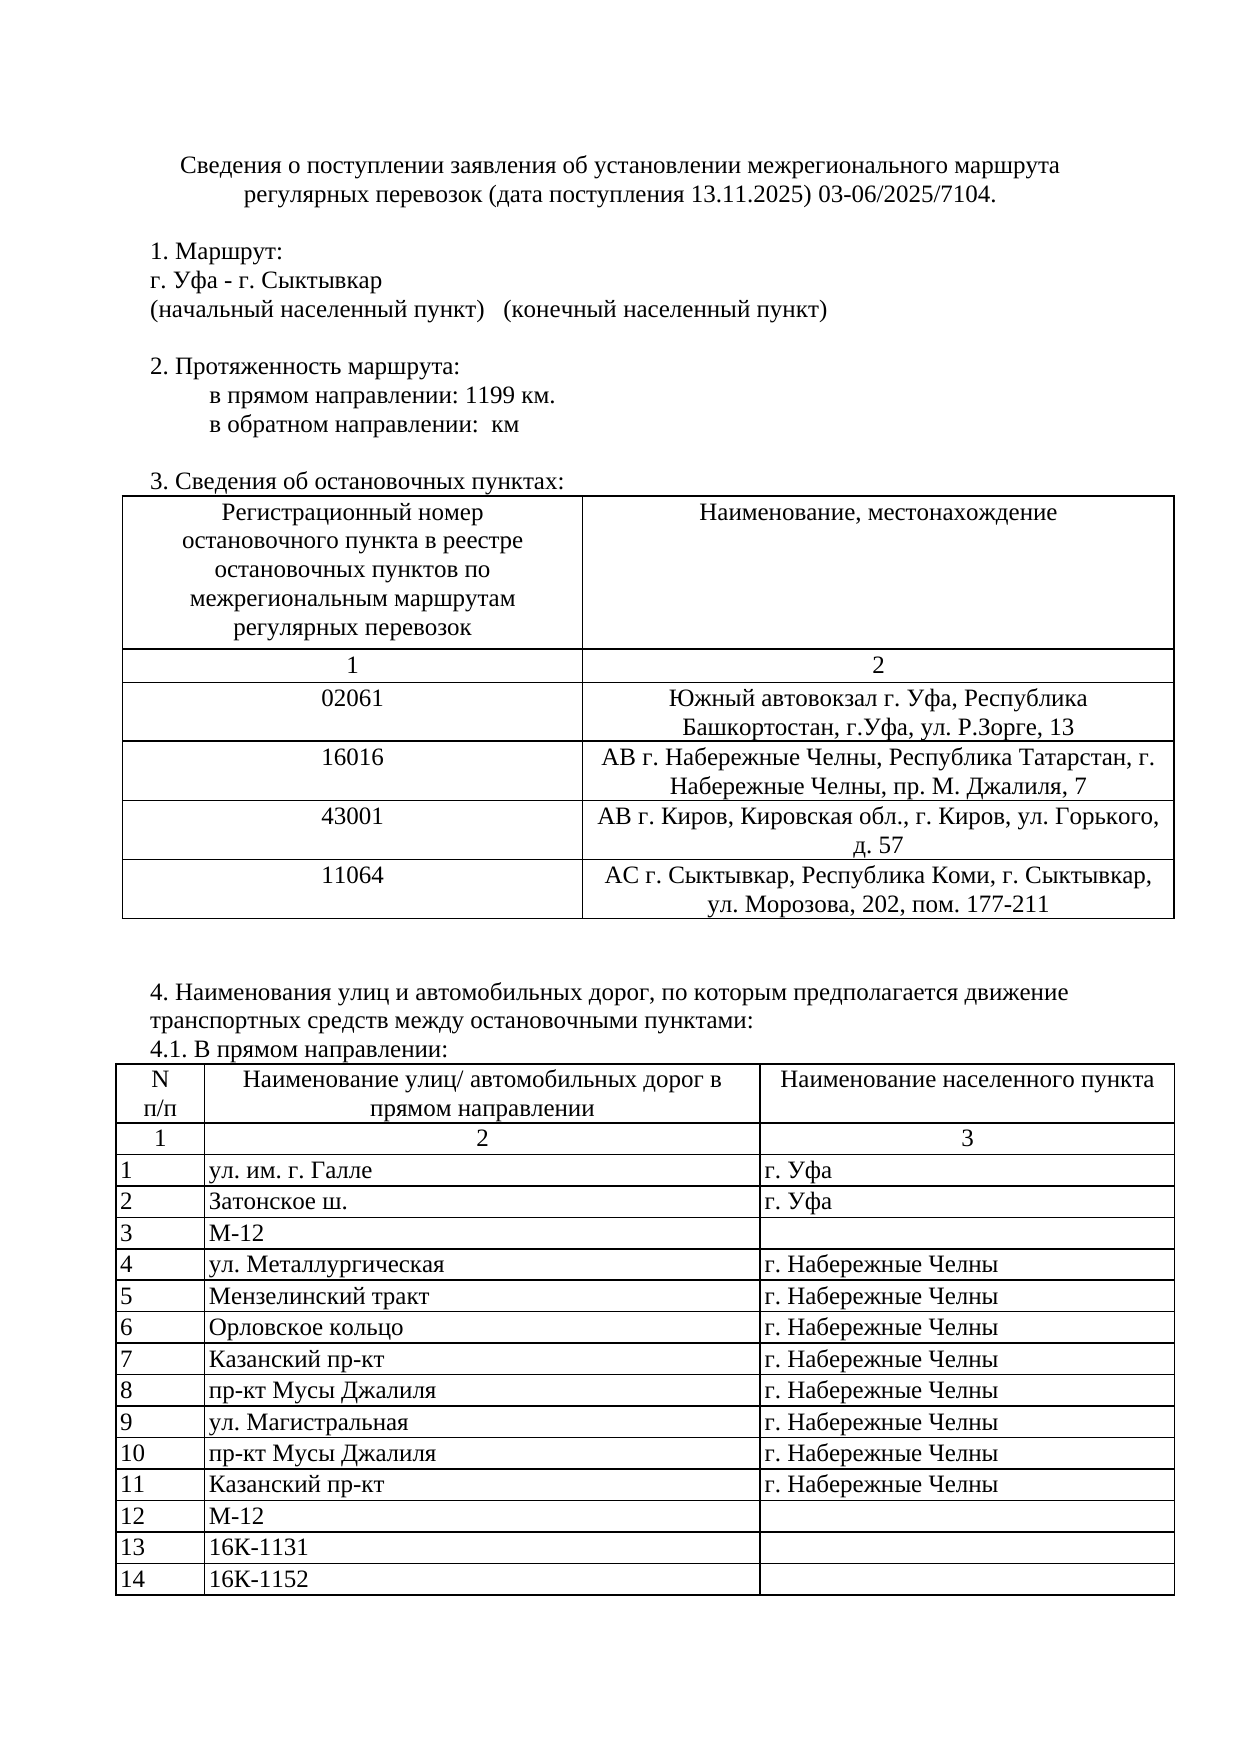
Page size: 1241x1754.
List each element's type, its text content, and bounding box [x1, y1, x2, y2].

table_cell 3 [761, 1124, 1174, 1153]
table_cell ул. им. г. Галле [205, 1155, 759, 1185]
table_cell М-12 [205, 1501, 759, 1531]
table_cell 11064 [123, 860, 582, 918]
table_cell 5 [117, 1281, 204, 1311]
table_cell АС г. Сыктывкар, Республика Коми, г. Сыктывкар, ул. Морозова, 202, пом. 177-211 [583, 860, 1173, 918]
table_cell ул. Магистральная [205, 1407, 759, 1437]
table_cell Казанский пр-кт [205, 1344, 759, 1374]
table_cell 1 [117, 1155, 204, 1185]
text в обратном направлении: км [150, 409, 1090, 437]
text (начальный населенный пункт) (конечный населенный пункт) [150, 294, 1090, 322]
table_cell 11 [117, 1470, 204, 1499]
table_cell г. Уфа [761, 1187, 1174, 1216]
table_cell АВ г. Набережные Челны, Республика Татарстан, г. Набережные Челны, пр. М. Джалиля, 7 [583, 742, 1173, 799]
table_cell г. Уфа [761, 1155, 1174, 1185]
table_cell 1 [117, 1124, 204, 1153]
table_cell пр-кт Мусы Джалиля [205, 1438, 759, 1468]
table_cell [761, 1218, 1174, 1248]
table_cell Южный автовокзал г. Уфа, Республика Башкортостан, г.Уфа, ул. Р.Зорге, 13 [583, 683, 1173, 740]
table_cell г. Набережные Челны [761, 1250, 1174, 1279]
table_cell [761, 1564, 1174, 1594]
table_header Наименование улиц/ автомобильных дорог в прямом направлении [205, 1065, 759, 1122]
table_cell 8 [117, 1375, 204, 1405]
table_cell 10 [117, 1438, 204, 1468]
table_cell г. Набережные Челны [761, 1407, 1174, 1437]
table_cell 12 [117, 1501, 204, 1531]
table_header Наименование, местонахождение [583, 497, 1173, 648]
table_cell г. Набережные Челны [761, 1344, 1174, 1374]
table_header Наименование населенного пункта [761, 1065, 1174, 1122]
table_cell г. Набережные Челны [761, 1470, 1174, 1499]
table_cell 1 [123, 650, 582, 681]
table_cell [761, 1533, 1174, 1562]
text 3. Сведения об остановочных пунктах: [150, 466, 1090, 495]
table_cell М-12 [205, 1218, 759, 1248]
table_cell 16016 [123, 742, 582, 799]
table_cell Мензелинский тракт [205, 1281, 759, 1311]
table_cell 14 [117, 1564, 204, 1594]
table_cell Затонское ш. [205, 1187, 759, 1216]
text г. Уфа - г. Сыктывкар [150, 265, 1090, 294]
text 4. Наименования улиц и автомобильных дорог, по которым предполагается движение транспортных средств между остановочными пунктами: [150, 977, 1090, 1034]
text 2. Протяженность маршрута: [150, 351, 1090, 380]
text 4.1. В прямом направлении: [150, 1034, 1090, 1063]
table_cell 16К-1152 [205, 1564, 759, 1594]
table_cell 43001 [123, 801, 582, 858]
table_cell пр-кт Мусы Джалиля [205, 1375, 759, 1405]
table_cell Казанский пр-кт [205, 1470, 759, 1499]
table_cell 7 [117, 1344, 204, 1374]
table_cell г. Набережные Челны [761, 1312, 1174, 1342]
text 1. Маршрут: [150, 236, 1090, 265]
table_cell 2 [583, 650, 1173, 681]
table_cell 2 [205, 1124, 759, 1153]
table_cell 6 [117, 1312, 204, 1342]
table_header N п/п [117, 1065, 204, 1122]
table_cell г. Набережные Челны [761, 1281, 1174, 1311]
table_cell 16К-1131 [205, 1533, 759, 1562]
table_header Регистрационный номер остановочного пункта в реестре остановочных пунктов по межрегиональным маршрутам регулярных перевозок [123, 497, 582, 648]
table_cell [761, 1501, 1174, 1531]
table_cell 02061 [123, 683, 582, 740]
table_cell 9 [117, 1407, 204, 1437]
table_cell 2 [117, 1187, 204, 1216]
table_cell 4 [117, 1250, 204, 1279]
table_cell ул. Металлургическая [205, 1250, 759, 1279]
table_cell г. Набережные Челны [761, 1375, 1174, 1405]
text Сведения о поступлении заявления об установлении межрегионального маршрута регулярных перевозок (дата поступления 13.11.2025) 03-06/2025/7104. [150, 150, 1090, 207]
table_cell 3 [117, 1218, 204, 1248]
table_cell АВ г. Киров, Кировская обл., г. Киров, ул. Горького, д. 57 [583, 801, 1173, 858]
table_cell 13 [117, 1533, 204, 1562]
table_cell Орловское кольцо [205, 1312, 759, 1342]
table_cell г. Набережные Челны [761, 1438, 1174, 1468]
text в прямом направлении: 1199 км. [150, 380, 1090, 409]
